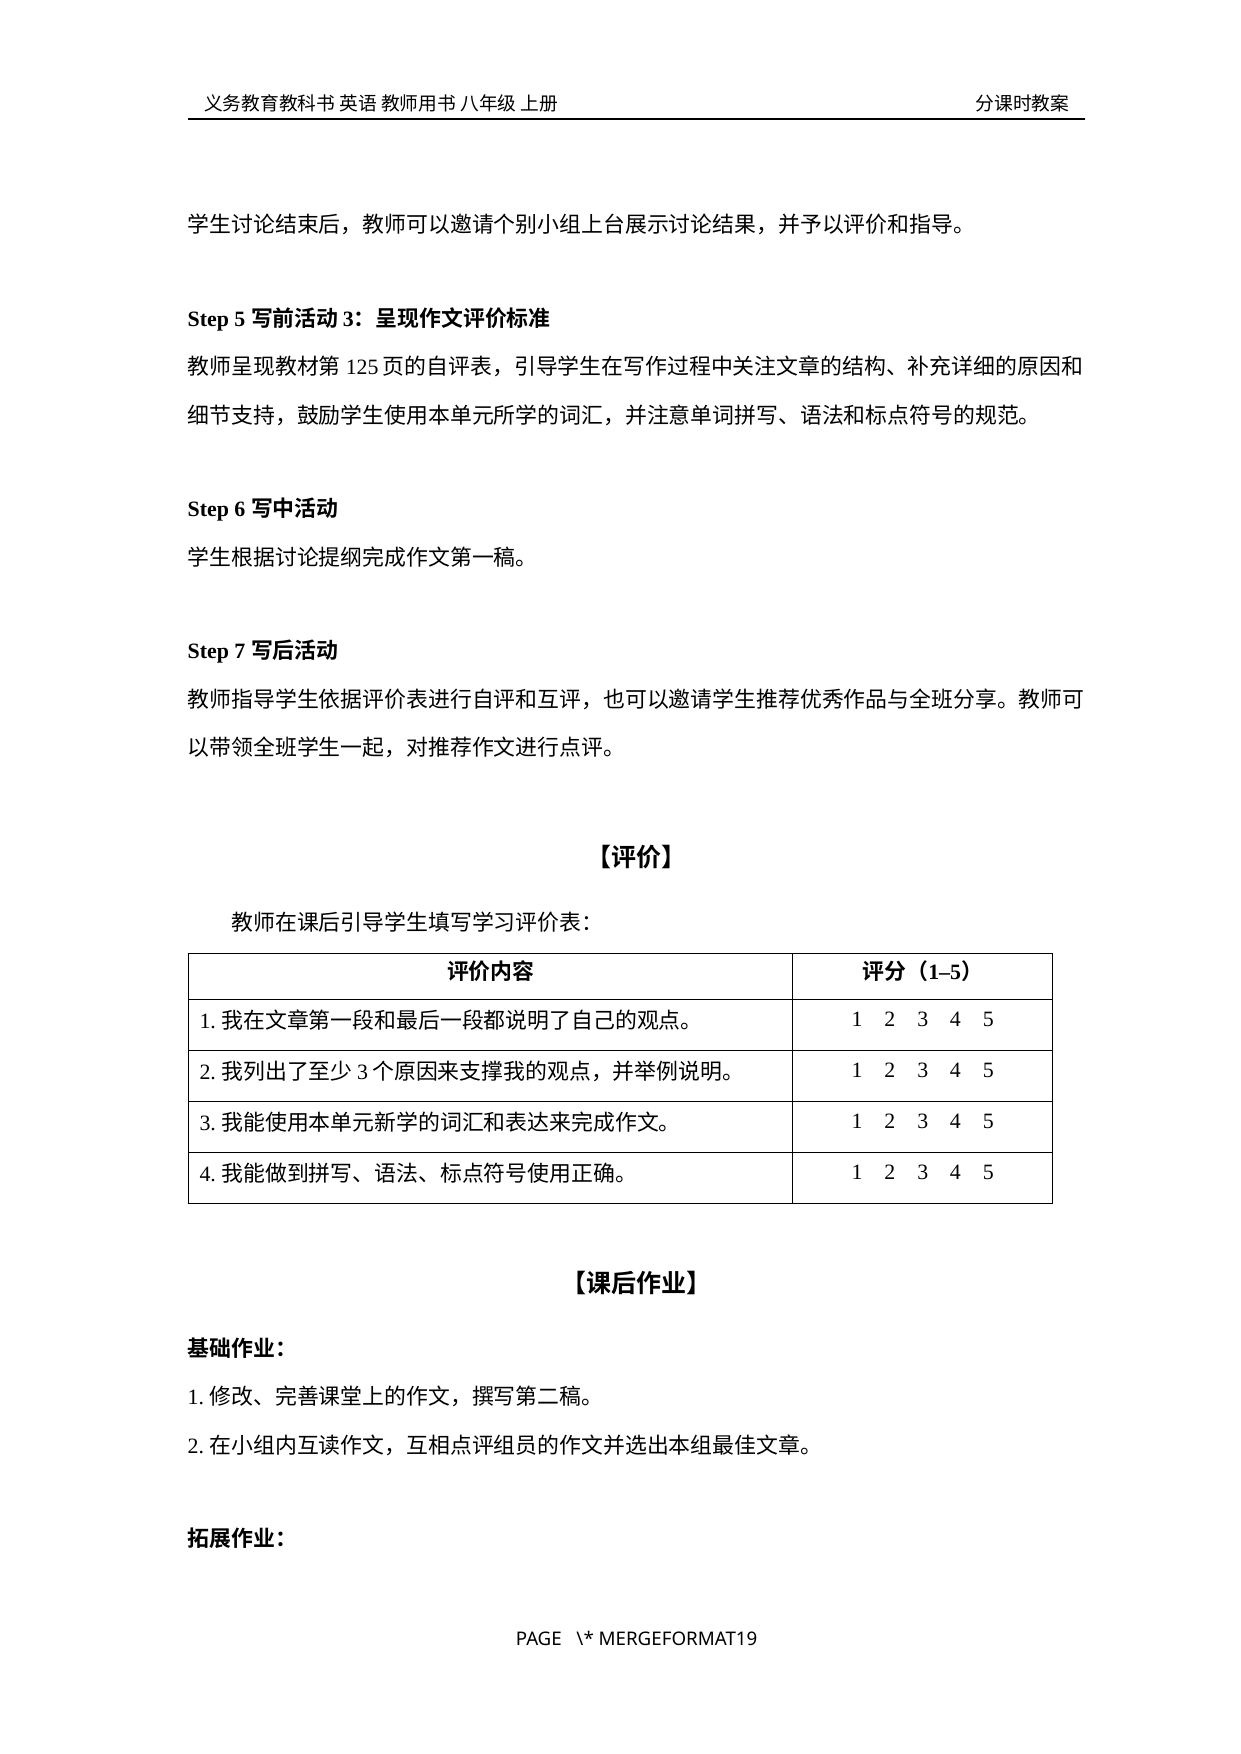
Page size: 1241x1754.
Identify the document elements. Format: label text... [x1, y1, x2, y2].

table_cell 4. 我能做到拼写、语法、标点符号使用正确。 [189, 1153, 792, 1203]
text Step 7 写后活动 [187, 633, 1085, 665]
text 2. 在小组内互读作文，互相点评组员的作文并选出本组最佳文章。 [187, 1427, 1085, 1460]
text 教师呈现教材第125页的自评表，引导学生在写作过程中关注文章的结构、补充详细的原因和细节支持，鼓励学生使用本单元所学的词汇，并注意单词拼写、语法和标点符号的规范。 [187, 349, 1085, 430]
table_header 评价内容 [189, 954, 792, 999]
table_header 评分（1–5） [793, 954, 1052, 999]
table_cell 1 2 3 4 5 [793, 1153, 1052, 1203]
text 【课后作业】 [187, 1249, 1085, 1314]
text 教师在课后引导学生填写学习评价表： [187, 904, 1085, 937]
text Step 5 写前活动3：呈现作文评价标准 [187, 301, 1085, 333]
table_cell 2. 我列出了至少3个原因来支撑我的观点，并举例说明。 [189, 1051, 792, 1101]
text 学生讨论结束后，教师可以邀请个别小组上台展示讨论结果，并予以评价和指导。 [187, 207, 1085, 239]
text 【评价】 [187, 823, 1085, 888]
text Step 6 写中活动 [187, 491, 1085, 523]
text 基础作业： [187, 1331, 1085, 1363]
table_cell 1 2 3 4 5 [793, 1102, 1052, 1152]
text 学生根据讨论提纲完成作文第一稿。 [187, 539, 1085, 572]
table_cell 1 2 3 4 5 [793, 1000, 1052, 1050]
text 教师指导学生依据评价表进行自评和互评，也可以邀请学生推荐优秀作品与全班分享。教师可以带领全班学生一起，对推荐作文进行点评。 [187, 681, 1085, 762]
text 1. 修改、完善课堂上的作文，撰写第二稿。 [187, 1379, 1085, 1411]
table_cell 1. 我在文章第一段和最后一段都说明了自己的观点。 [189, 1000, 792, 1050]
table_cell 3. 我能使用本单元新学的词汇和表达来完成作文。 [189, 1102, 792, 1152]
text 拓展作业： [187, 1521, 1085, 1553]
table_cell 1 2 3 4 5 [793, 1051, 1052, 1101]
